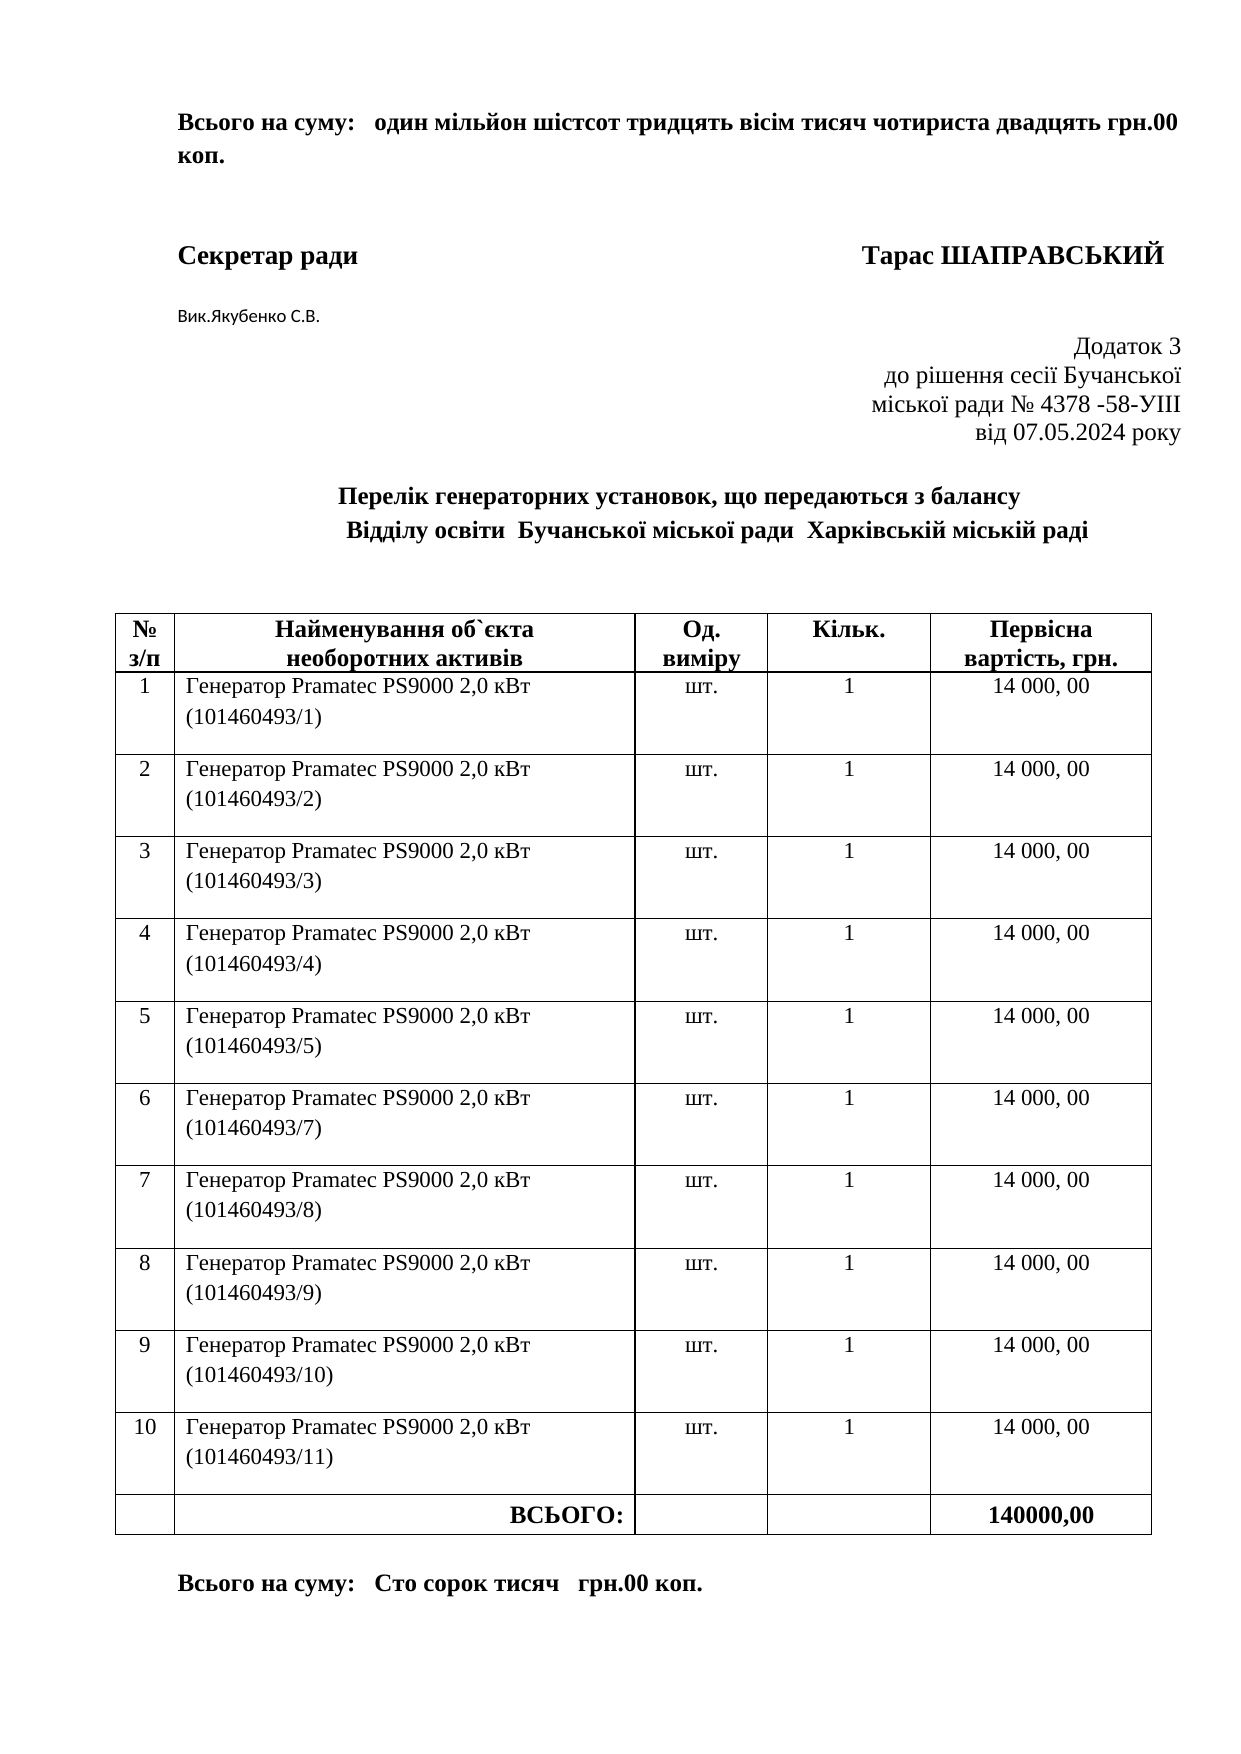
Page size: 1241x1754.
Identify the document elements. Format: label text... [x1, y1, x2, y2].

table_cell 140000,00 [931, 1495, 1151, 1534]
table_cell 1 [768, 919, 930, 1001]
table_cell [116, 1495, 174, 1534]
table_cell [768, 1495, 930, 1534]
table_cell шт. [636, 1166, 767, 1247]
table_cell 14 000, 00 [931, 755, 1151, 836]
table_cell шт. [636, 919, 767, 1001]
table_cell 1 [768, 1166, 930, 1247]
table_cell шт. [636, 755, 767, 836]
table_cell шт. [636, 673, 767, 754]
table_cell 4 [116, 919, 174, 1001]
table_cell шт. [636, 1084, 767, 1165]
text Додаток 3 [177, 331, 1181, 360]
table_cell 10 [116, 1413, 174, 1494]
table_cell шт. [636, 1249, 767, 1330]
table_header Кільк. [768, 614, 930, 671]
table_cell 1 [768, 1002, 930, 1083]
table_cell 14 000, 00 [931, 837, 1151, 918]
table_cell Генератор Pramatec PS9000 2,0 кВт (101460493/3) [175, 837, 634, 918]
table_cell 14 000, 00 [931, 919, 1151, 1001]
table_cell 2 [116, 755, 174, 836]
table_cell 3 [116, 837, 174, 918]
table_cell 6 [116, 1084, 174, 1165]
table_header Од. виміру [636, 614, 767, 671]
table_cell Генератор Pramatec PS9000 2,0 кВт (101460493/4) [175, 919, 634, 1001]
text Перелік генераторних установок, що передаються з балансу [177, 481, 1181, 509]
text Всього на суму: один мільйон шістсот тридцять вісім тисяч чотириста двадцять грн.00 коп. [177, 107, 1181, 169]
text Вик.Якубенко С.В. [177, 304, 1181, 327]
table_cell 14 000, 00 [931, 1166, 1151, 1247]
table_cell 14 000, 00 [931, 1084, 1151, 1165]
table_cell 14 000, 00 [931, 1413, 1151, 1494]
table_header Первісна вартість, грн. [931, 614, 1151, 671]
text міської ради № 4378 -58-УІІІ [177, 389, 1181, 417]
table_cell 14 000, 00 [931, 1249, 1151, 1330]
table_cell 1 [768, 837, 930, 918]
text Всього на суму: Сто сорок тисяч грн.00 коп. [177, 1568, 1181, 1597]
table_cell 1 [768, 755, 930, 836]
table_cell 14 000, 00 [931, 1002, 1151, 1083]
text від 07.05.2024 року [177, 417, 1181, 446]
table_cell Генератор Pramatec PS9000 2,0 кВт (101460493/11) [175, 1413, 634, 1494]
text до рішення сесії Бучанської [177, 360, 1181, 389]
table_cell 14 000, 00 [931, 1331, 1151, 1412]
table_header № з/п [116, 614, 174, 671]
table_cell ВСЬОГО: [175, 1495, 634, 1534]
table_cell шт. [636, 837, 767, 918]
table_cell шт. [636, 1331, 767, 1412]
table_cell шт. [636, 1002, 767, 1083]
table_cell Генератор Pramatec PS9000 2,0 кВт (101460493/2) [175, 755, 634, 836]
table_cell 1 [768, 673, 930, 754]
table_cell 1 [116, 673, 174, 754]
text Секретар ради Тарас ШАПРАВСЬКИЙ [177, 239, 1181, 270]
table_cell Генератор Pramatec PS9000 2,0 кВт (101460493/5) [175, 1002, 634, 1083]
table_cell 8 [116, 1249, 174, 1330]
table_cell Генератор Pramatec PS9000 2,0 кВт (101460493/9) [175, 1249, 634, 1330]
table_cell шт. [636, 1413, 767, 1494]
table_cell 1 [768, 1084, 930, 1165]
text Відділу освіти Бучанської міської ради Харківській міській раді [177, 515, 1181, 544]
table_cell 1 [768, 1249, 930, 1330]
table_cell Генератор Pramatec PS9000 2,0 кВт (101460493/7) [175, 1084, 634, 1165]
table_cell Генератор Pramatec PS9000 2,0 кВт (101460493/8) [175, 1166, 634, 1247]
table_cell 7 [116, 1166, 174, 1247]
table_cell 5 [116, 1002, 174, 1083]
table_cell Генератор Pramatec PS9000 2,0 кВт (101460493/1) [175, 673, 634, 754]
table_cell 9 [116, 1331, 174, 1412]
table_cell Генератор Pramatec PS9000 2,0 кВт (101460493/10) [175, 1331, 634, 1412]
table_header Найменування об`єкта необоротних активів [175, 614, 634, 671]
table_cell [636, 1495, 767, 1534]
table_cell 1 [768, 1413, 930, 1494]
table_cell 14 000, 00 [931, 673, 1151, 754]
table_cell 1 [768, 1331, 930, 1412]
